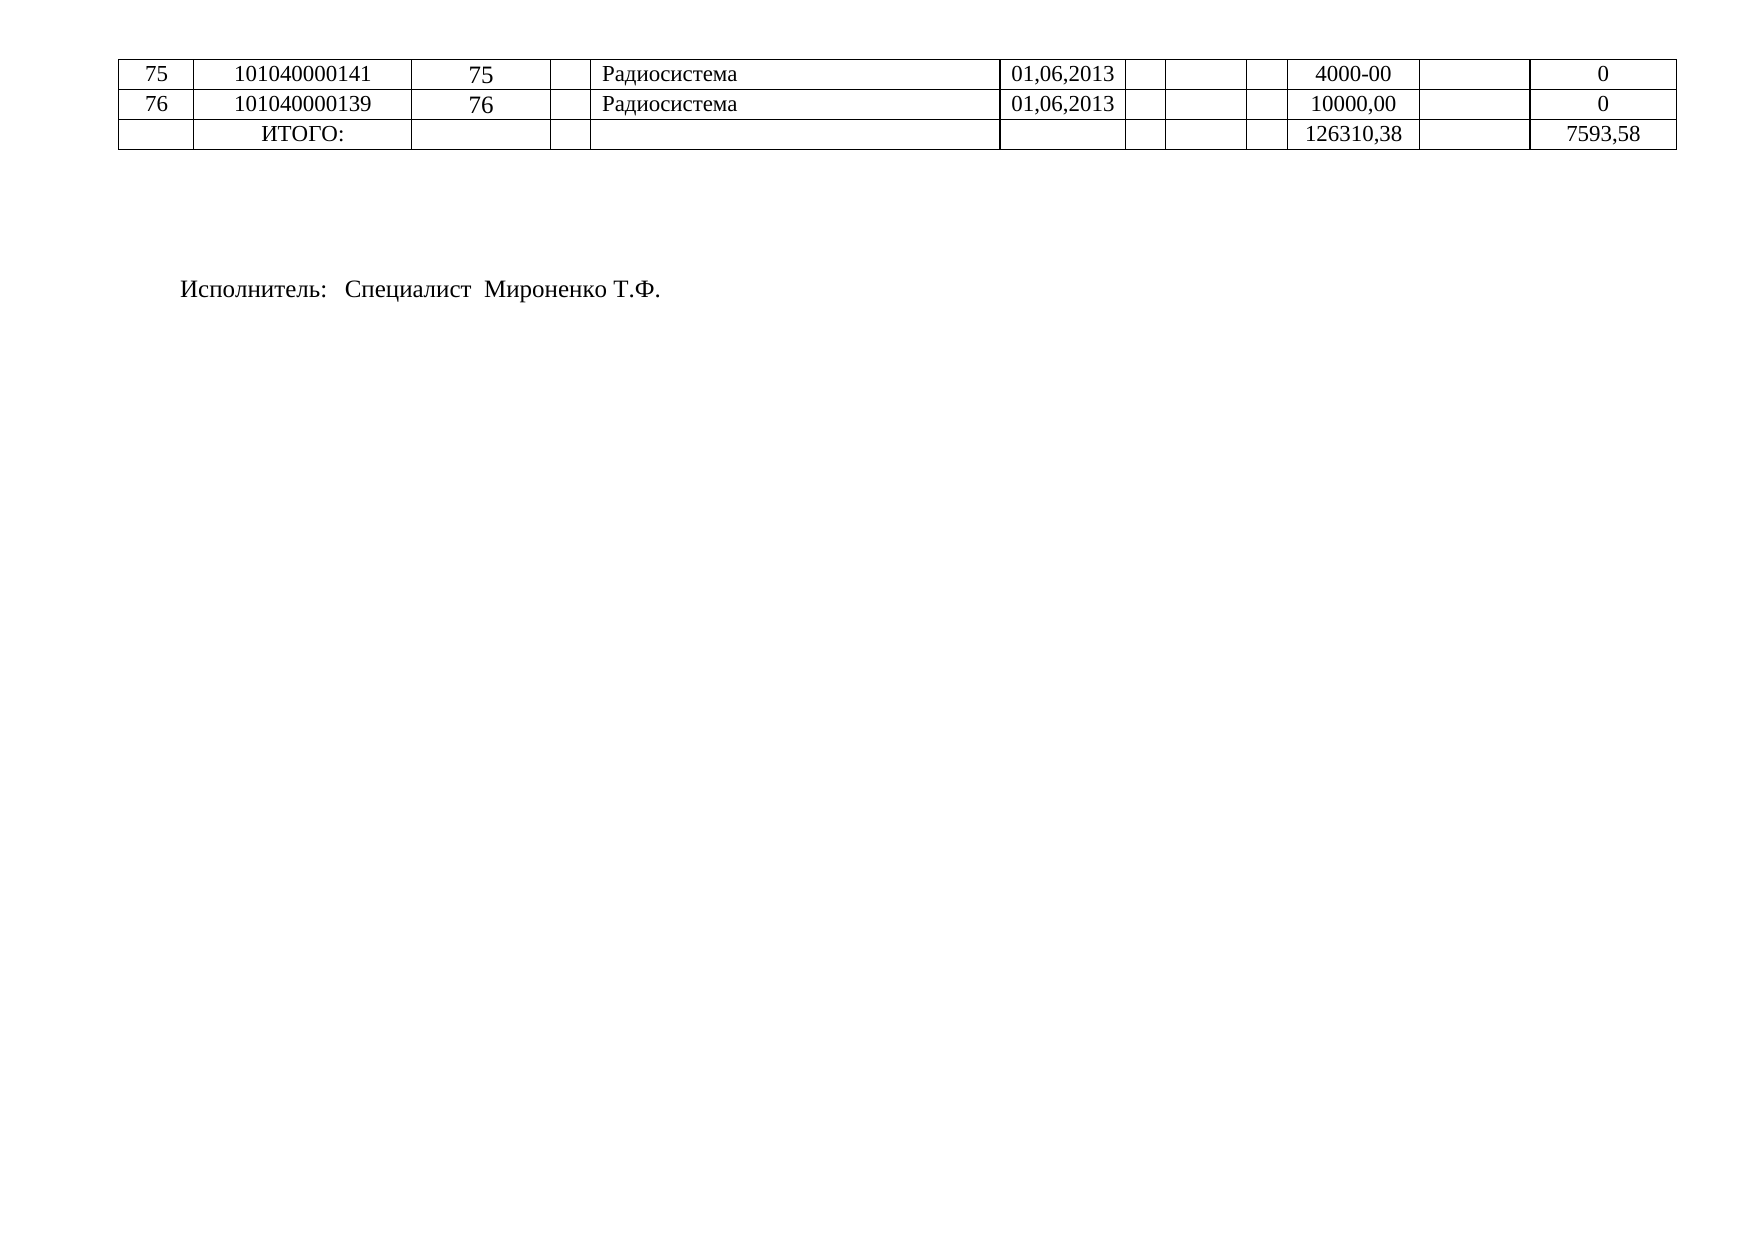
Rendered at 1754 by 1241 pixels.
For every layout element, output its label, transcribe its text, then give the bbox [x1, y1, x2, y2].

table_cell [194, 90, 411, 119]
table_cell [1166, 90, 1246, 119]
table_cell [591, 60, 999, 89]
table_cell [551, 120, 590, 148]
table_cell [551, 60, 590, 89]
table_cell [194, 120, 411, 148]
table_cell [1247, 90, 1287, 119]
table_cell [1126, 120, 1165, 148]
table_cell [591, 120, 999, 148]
text Исполнитель: Специалист Мироненко Т.Ф. [130, 274, 1665, 303]
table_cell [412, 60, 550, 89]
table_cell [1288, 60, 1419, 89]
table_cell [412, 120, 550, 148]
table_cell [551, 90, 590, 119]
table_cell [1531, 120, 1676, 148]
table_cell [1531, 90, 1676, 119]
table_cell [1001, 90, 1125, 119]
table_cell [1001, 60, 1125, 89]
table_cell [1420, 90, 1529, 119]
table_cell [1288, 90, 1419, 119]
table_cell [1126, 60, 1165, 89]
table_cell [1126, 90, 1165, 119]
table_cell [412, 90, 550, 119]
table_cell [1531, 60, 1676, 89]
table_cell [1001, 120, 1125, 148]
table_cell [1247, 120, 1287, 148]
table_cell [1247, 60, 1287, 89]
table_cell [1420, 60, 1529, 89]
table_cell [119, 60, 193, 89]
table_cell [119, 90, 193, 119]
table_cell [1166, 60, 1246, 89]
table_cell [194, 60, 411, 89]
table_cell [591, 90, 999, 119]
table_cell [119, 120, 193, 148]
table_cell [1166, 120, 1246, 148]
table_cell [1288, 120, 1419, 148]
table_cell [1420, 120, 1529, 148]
